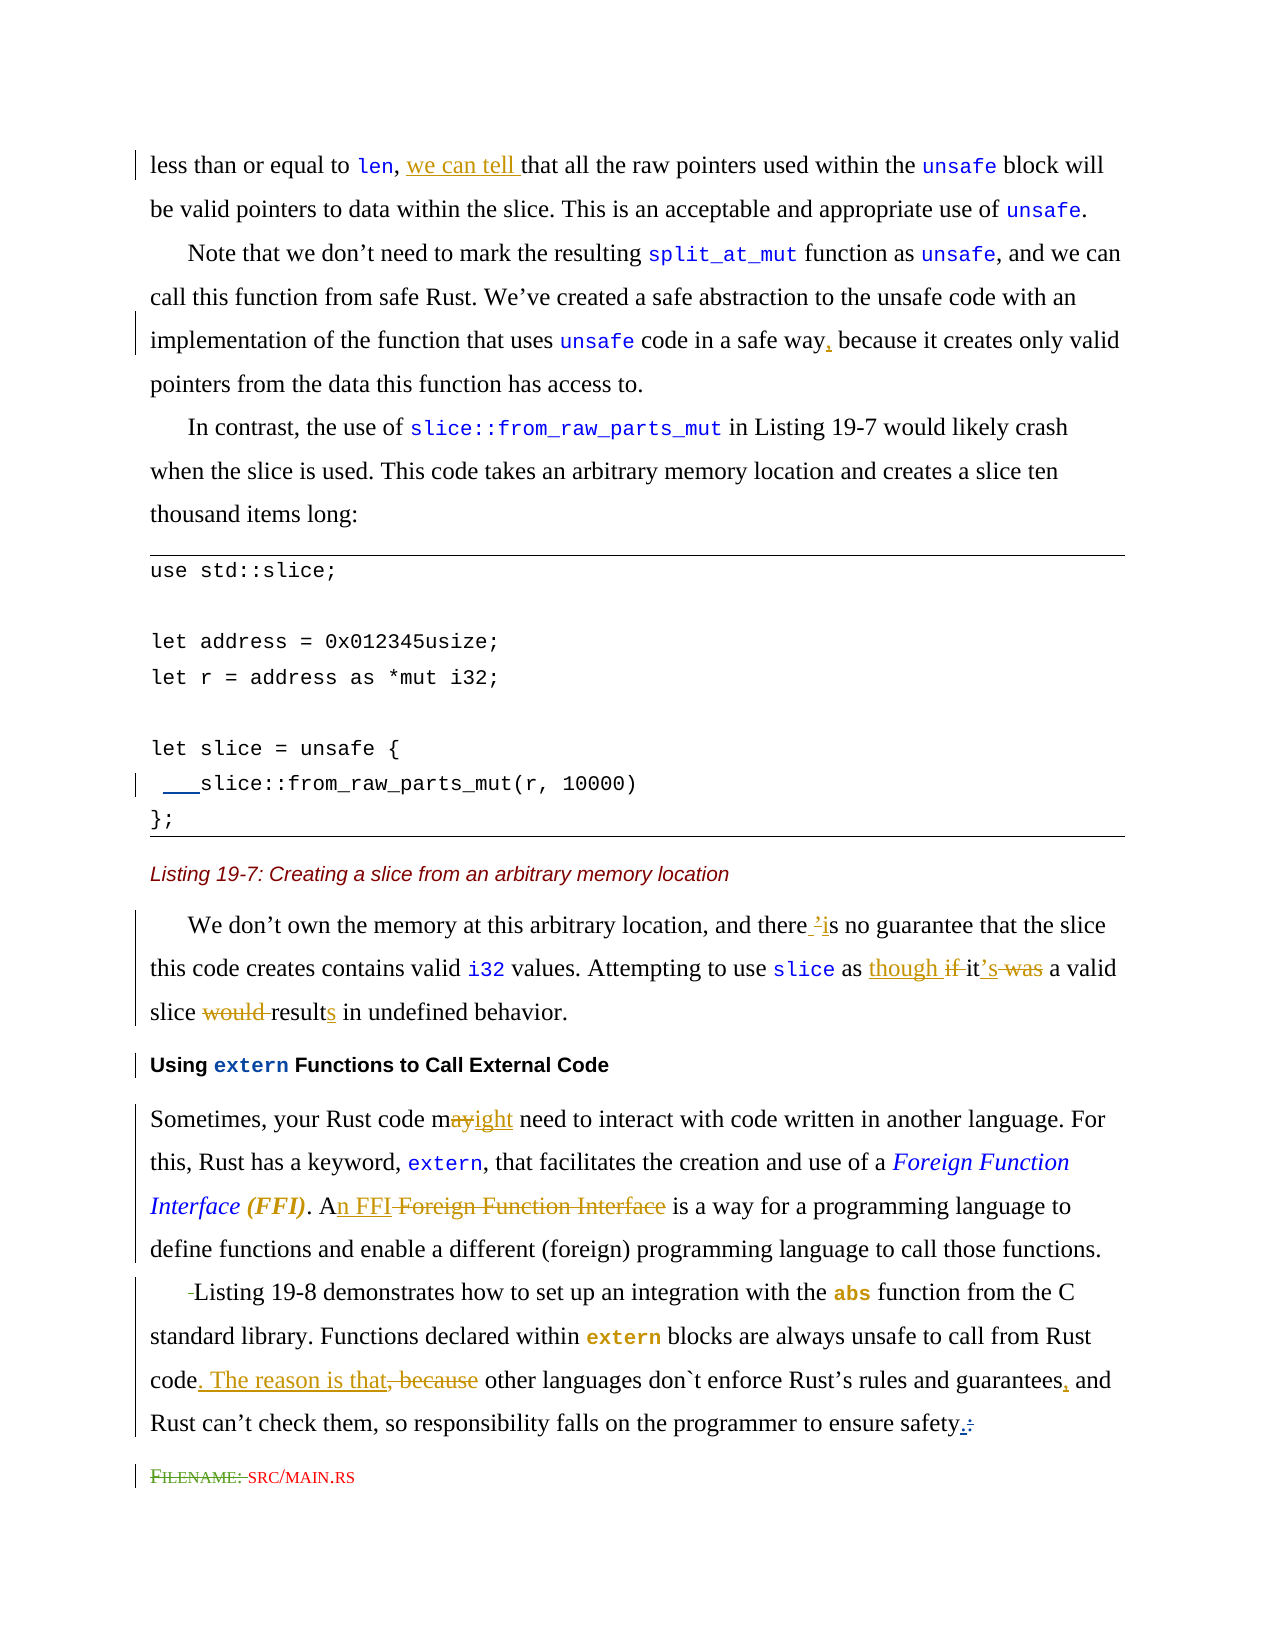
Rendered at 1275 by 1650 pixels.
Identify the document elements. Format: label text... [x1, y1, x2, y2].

text Sometimes, your Rust code m need to interact with code written in another language. For this, Rust has a keyword, extern, that facilitates the creation and use of a Foreign Function Interface (FFI). A is a way for a programming language to define functions and enable a different (foreign) programming language to call those functions. [150, 1104, 1125, 1263]
text use std::slice; [150, 556, 1125, 584]
text let slice = unsafe { [150, 737, 1125, 761]
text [150, 150, 1125, 223]
text slice::from_raw_parts_mut(r, 10000) [150, 773, 1125, 797]
list Listing 19-7: Creating a slice from an arbitrary memory location [150, 861, 1125, 885]
text }; [150, 808, 1125, 836]
text src/main.rs [150, 1464, 1125, 1488]
text We don’t own the memory at this arbitrary location, and theres no guarantee that the slice this code creates contains valid i32 values. Attempting to use slice as it a valid slice result in undefined behavior. [150, 910, 1125, 1026]
text let address = 0x012345usize; [150, 631, 1125, 655]
text let r = address as *mut i32; [150, 667, 1125, 690]
text Note that we don’t need to mark the resulting split_at_mut function as unsafe, and we can call this function from safe Rust. We’ve created a safe abstraction to the unsafe code with an implementation of the function that uses unsafe code in a safe way because it creates only valid pointers from the data this function has access to. [150, 238, 1125, 398]
text Listing 19-8 demonstrates how to set up an integration with the abs function from the C standard library. Functions declared within extern blocks are always unsafe to call from Rust code other languages don`t enforce Rust’s rules and guarantees and Rust can’t check them, so responsibility falls on the programmer to ensure safety [150, 1277, 1125, 1437]
text Using extern Functions to Call External Code [150, 1053, 1125, 1078]
text In contrast, the use of slice::from_raw_parts_mut in Listing 19-7 would likely crash when the slice is used. This code takes an arbitrary memory location and creates a slice ten thousand items long: [150, 412, 1125, 528]
